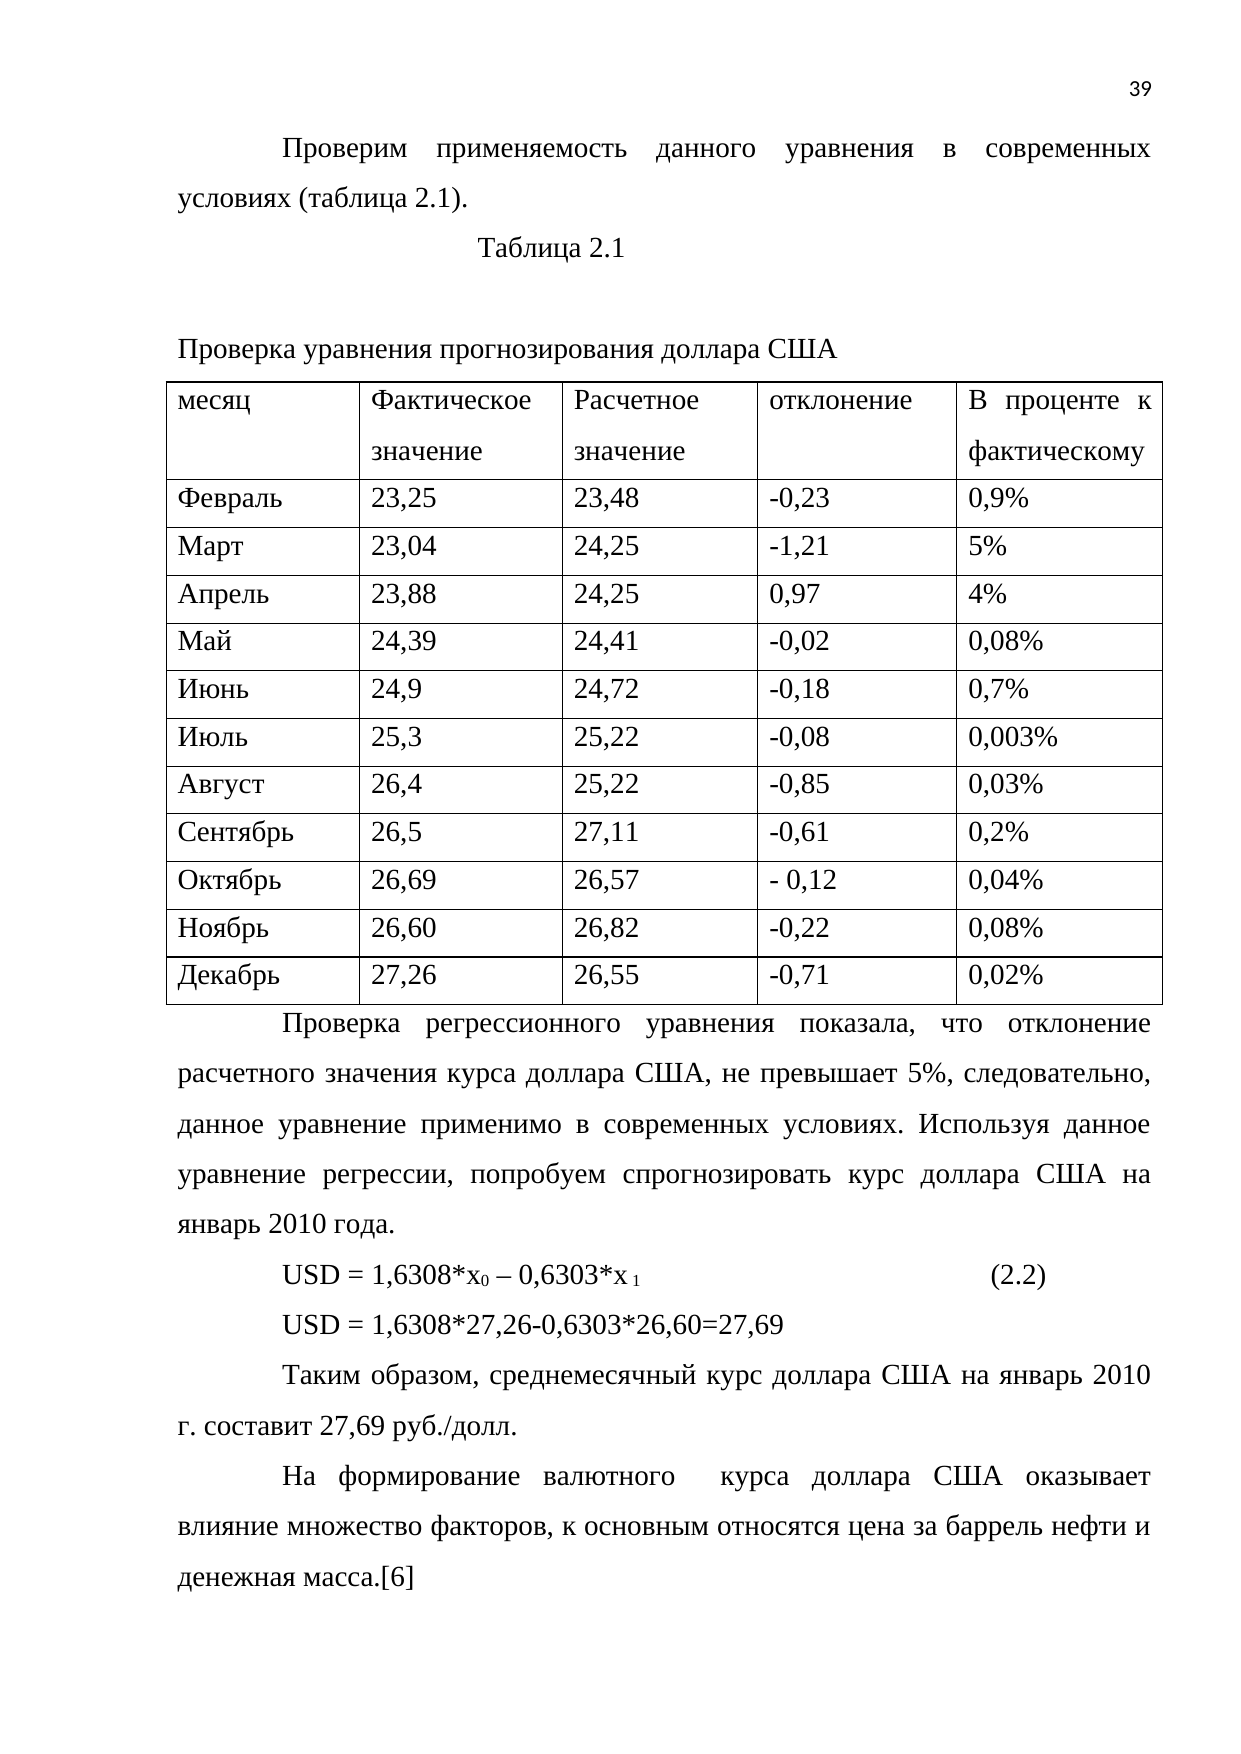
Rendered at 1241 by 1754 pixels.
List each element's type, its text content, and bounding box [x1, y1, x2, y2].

table_cell -0,71 [758, 958, 956, 1004]
table_cell 23,04 [360, 528, 562, 575]
table_cell -0,22 [758, 910, 956, 956]
table_cell -0,61 [758, 814, 956, 861]
text Таблица 2.1 [177, 230, 1152, 264]
text Таким образом, среднемесячный курс доллара США на январь 2010 г. составит 27,69 руб./долл. [177, 1357, 1152, 1441]
table_cell Октябрь [167, 862, 359, 909]
table_header Расчетное значение [563, 383, 757, 479]
table_cell 25,22 [563, 719, 757, 766]
text USD = 1,6308*x0 – 0,6303*x 1 (2.2) [177, 1257, 1152, 1290]
table_cell -1,21 [758, 528, 956, 575]
table_cell 23,25 [360, 480, 562, 527]
table_cell 25,3 [360, 719, 562, 766]
table_cell 24,25 [563, 528, 757, 575]
table_cell -0,08 [758, 719, 956, 766]
table_cell 26,57 [563, 862, 757, 909]
table_cell 26,5 [360, 814, 562, 861]
table_cell Июль [167, 719, 359, 766]
table_cell 24,25 [563, 576, 757, 622]
table_cell 24,9 [360, 671, 562, 718]
table_cell Июнь [167, 671, 359, 718]
table_cell 0,9% [957, 480, 1162, 527]
table_cell -0,02 [758, 624, 956, 670]
table_header месяц [167, 383, 359, 479]
table_cell 0,08% [957, 624, 1162, 670]
text Проверим применяемость данного уравнения в современных условиях (таблица 2.1). [177, 130, 1152, 214]
table_header Фактическое значение [360, 383, 562, 479]
table_cell Сентябрь [167, 814, 359, 861]
table_cell Май [167, 624, 359, 670]
table_cell 23,88 [360, 576, 562, 622]
text На формирование валютного курса доллара США оказывает влияние множество факторов, к основным относятся цена за баррель нефти и денежная масса.[6] [177, 1458, 1152, 1592]
table_cell 4% [957, 576, 1162, 622]
table_cell 0,7% [957, 671, 1162, 718]
table_cell 0,02% [957, 958, 1162, 1004]
table_cell 27,26 [360, 958, 562, 1004]
table_cell 23,48 [563, 480, 757, 527]
table_cell -0,18 [758, 671, 956, 718]
table_header отклонение [758, 383, 956, 479]
table_header В проценте к фактическому [957, 383, 1162, 479]
table_cell 5% [957, 528, 1162, 575]
table_cell Февраль [167, 480, 359, 527]
table_cell Август [167, 767, 359, 813]
table_cell 0,003% [957, 719, 1162, 766]
table_cell 26,82 [563, 910, 757, 956]
text Проверка регрессионного уравнения показала, что отклонение расчетного значения курса доллара США, не превышает 5%, следовательно, данное уравнение применимо в современных условиях. Используя данное уравнение регрессии, попробуем спрогнозировать курс доллара США на январь 2010 года. [177, 1005, 1152, 1240]
table_cell Апрель [167, 576, 359, 622]
table_cell Декабрь [167, 958, 359, 1004]
table_cell - 0,12 [758, 862, 956, 909]
table_cell 24,72 [563, 671, 757, 718]
text USD = 1,6308*27,26-0,6303*26,60=27,69 [177, 1307, 1152, 1341]
table_cell 27,11 [563, 814, 757, 861]
table_cell 24,39 [360, 624, 562, 670]
table_cell 0,2% [957, 814, 1162, 861]
table_cell 0,97 [758, 576, 956, 622]
table_cell -0,85 [758, 767, 956, 813]
table_cell Март [167, 528, 359, 575]
table_cell 26,60 [360, 910, 562, 956]
table_cell 0,04% [957, 862, 1162, 909]
table_cell 24,41 [563, 624, 757, 670]
table_cell -0,23 [758, 480, 956, 527]
table_cell 0,08% [957, 910, 1162, 956]
table_cell Ноябрь [167, 910, 359, 956]
table_cell 25,22 [563, 767, 757, 813]
table_cell 26,4 [360, 767, 562, 813]
table_cell 0,03% [957, 767, 1162, 813]
table_cell 26,69 [360, 862, 562, 909]
table_cell 26,55 [563, 958, 757, 1004]
text Проверка уравнения прогнозирования доллара США [177, 331, 1152, 364]
